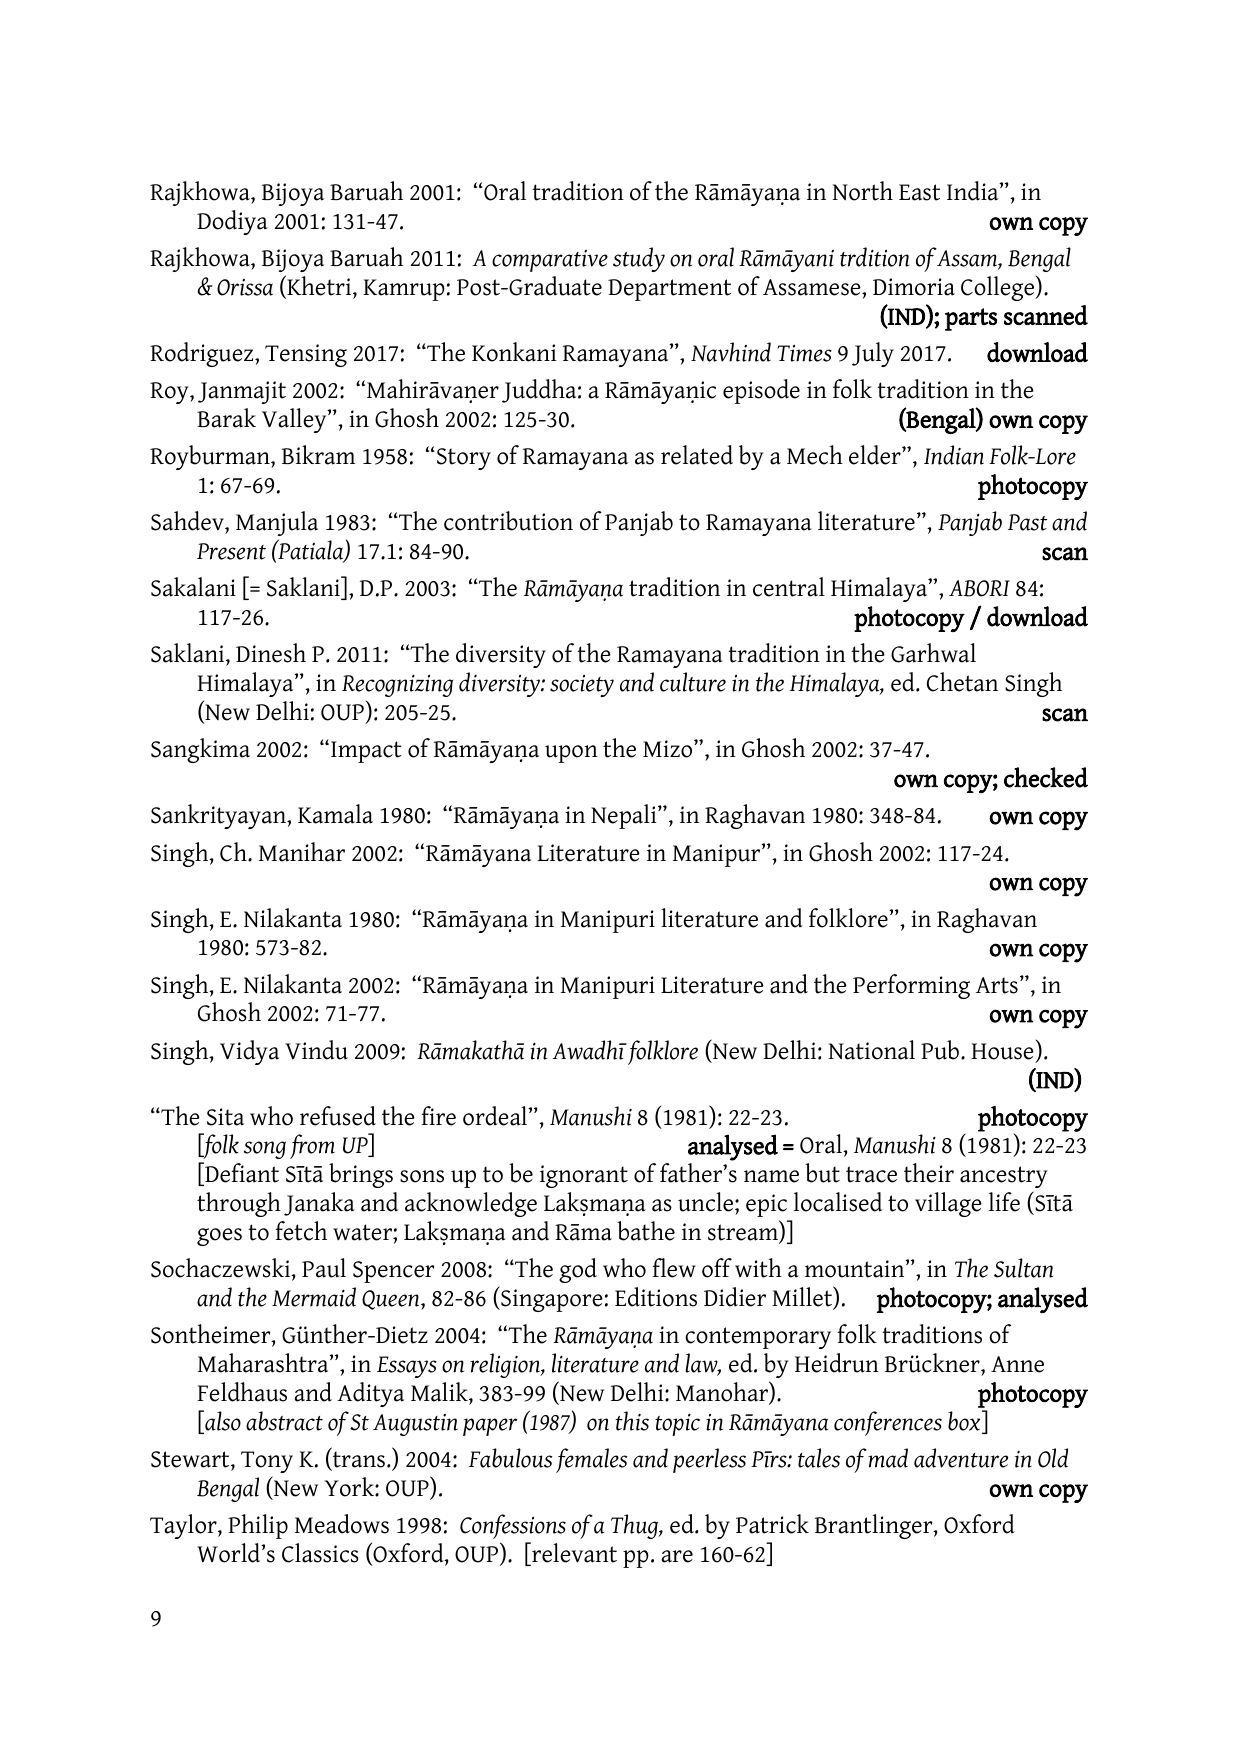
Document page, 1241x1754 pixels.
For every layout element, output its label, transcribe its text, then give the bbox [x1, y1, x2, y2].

text Sangkima 2002: “Impact of Rāmāyaṇa upon the Mizo”, in Ghosh 2002: 37-47. own copy; checked [150, 736, 1090, 793]
text Rajkhowa, Bijoya Baruah 2011: A comparative study on oral Rāmāyani trdition of Assam, Bengal & Orissa (Khetri, Kamrup: Post-Graduate Department of Assamese, Dimoria College). (IND); parts scanned [150, 244, 1090, 331]
text Roy, Janmajit 2002: “Mahirāvaṇer Juddha: a Rāmāyaṇic episode in folk tradition in the Barak Valley”, in Ghosh 2002: 125-30. (Bengal) own copy [150, 377, 1090, 434]
text Rajkhowa, Bijoya Baruah 2001: “Oral tradition of the Rāmāyaṇa in North East India”, in Dodiya 2001: 131-47. own copy [150, 178, 1090, 236]
text Singh, Ch. Manihar 2002: “Rāmāyana Literature in Manipur”, in Ghosh 2002: 117-24. own copy [150, 839, 1090, 897]
text Stewart, Tony K. (trans.) 2004: Fabulous females and peerless Pīrs: tales of mad adventure in Old Bengal (New York: OUP). own copy [150, 1446, 1090, 1503]
text Sochaczewski, Paul Spencer 2008: “The god who flew off with a mountain”, in The Sultan and the Mermaid Queen, 82-86 (Singapore: Editions Didier Millet). photocopy; analysed [150, 1256, 1090, 1313]
text Sankrityayan, Kamala 1980: “Rāmāyaṇa in Nepali”, in Raghavan 1980: 348-84. own copy [150, 802, 1090, 831]
text “The Sita who refused the fire ordeal”, Manushi 8 (1981): 22-23. photocopy [folk song from UP] analysed = Oral, Manushi 8 (1981): 22-23 [Defiant Sītā brings sons up to be ignorant of father’s name but trace their ancestry through Janaka and acknowledge Lakṣmaṇa as uncle; epic localised to village life (Sītā goes to fetch water; Lakṣmaṇa and Rāma bathe in stream)] [150, 1103, 1090, 1247]
text Rodriguez, Tensing 2017: “The Konkani Ramayana”, Navhind Times 9 July 2017. download [150, 339, 1090, 368]
text Royburman, Bikram 1958: “Story of Ramayana as related by a Mech elder”, Indian Folk-Lore 1: 67-69. photocopy [150, 443, 1090, 500]
text Taylor, Philip Meadows 1998: Confessions of a Thug, ed. by Patrick Brantlinger, Oxford World’s Classics (Oxford, OUP). [relevant pp. are 160-62] [150, 1512, 1090, 1569]
text Sakalani [= Saklani], D.P. 2003: “The Rāmāyaṇa tradition in central Himalaya”, ABORI 84: 117-26. photocopy / download [150, 575, 1090, 632]
text Singh, E. Nilakanta 2002: “Rāmāyaṇa in Manipuri Literature and the Performing Arts”, in Ghosh 2002: 71-77. own copy [150, 971, 1090, 1029]
text Saklani, Dinesh P. 2011: “The diversity of the Ramayana tradition in the Garhwal Himalaya”, in Recognizing diversity: society and culture in the Himalaya, ed. Chetan Singh (New Delhi: OUP): 205-25. scan [150, 641, 1090, 727]
text Sahdev, Manjula 1983: “The contribution of Panjab to Ramayana literature”, Panjab Past and Present (Patiala) 17.1: 84-90. scan [150, 509, 1090, 566]
text Singh, E. Nilakanta 1980: “Rāmāyaṇa in Manipuri literature and folklore”, in Raghavan 1980: 573-82. own copy [150, 905, 1090, 963]
text Sontheimer, Günther-Dietz 2004: “The Rāmāyaṇa in contemporary folk traditions of Maharashtra”, in Essays on religion, literature and law, ed. by Heidrun Brückner, Anne Feldhaus and Aditya Malik, 383-99 (New Delhi: Manohar). photocopy [also abstract of St Augustin paper (1987) on this topic in Rāmāyana conferences box] [150, 1322, 1090, 1437]
text Singh, Vidya Vindu 2009: Rāmakathā in Awadhī folklore (New Delhi: National Pub. House). (IND) [150, 1037, 1090, 1095]
